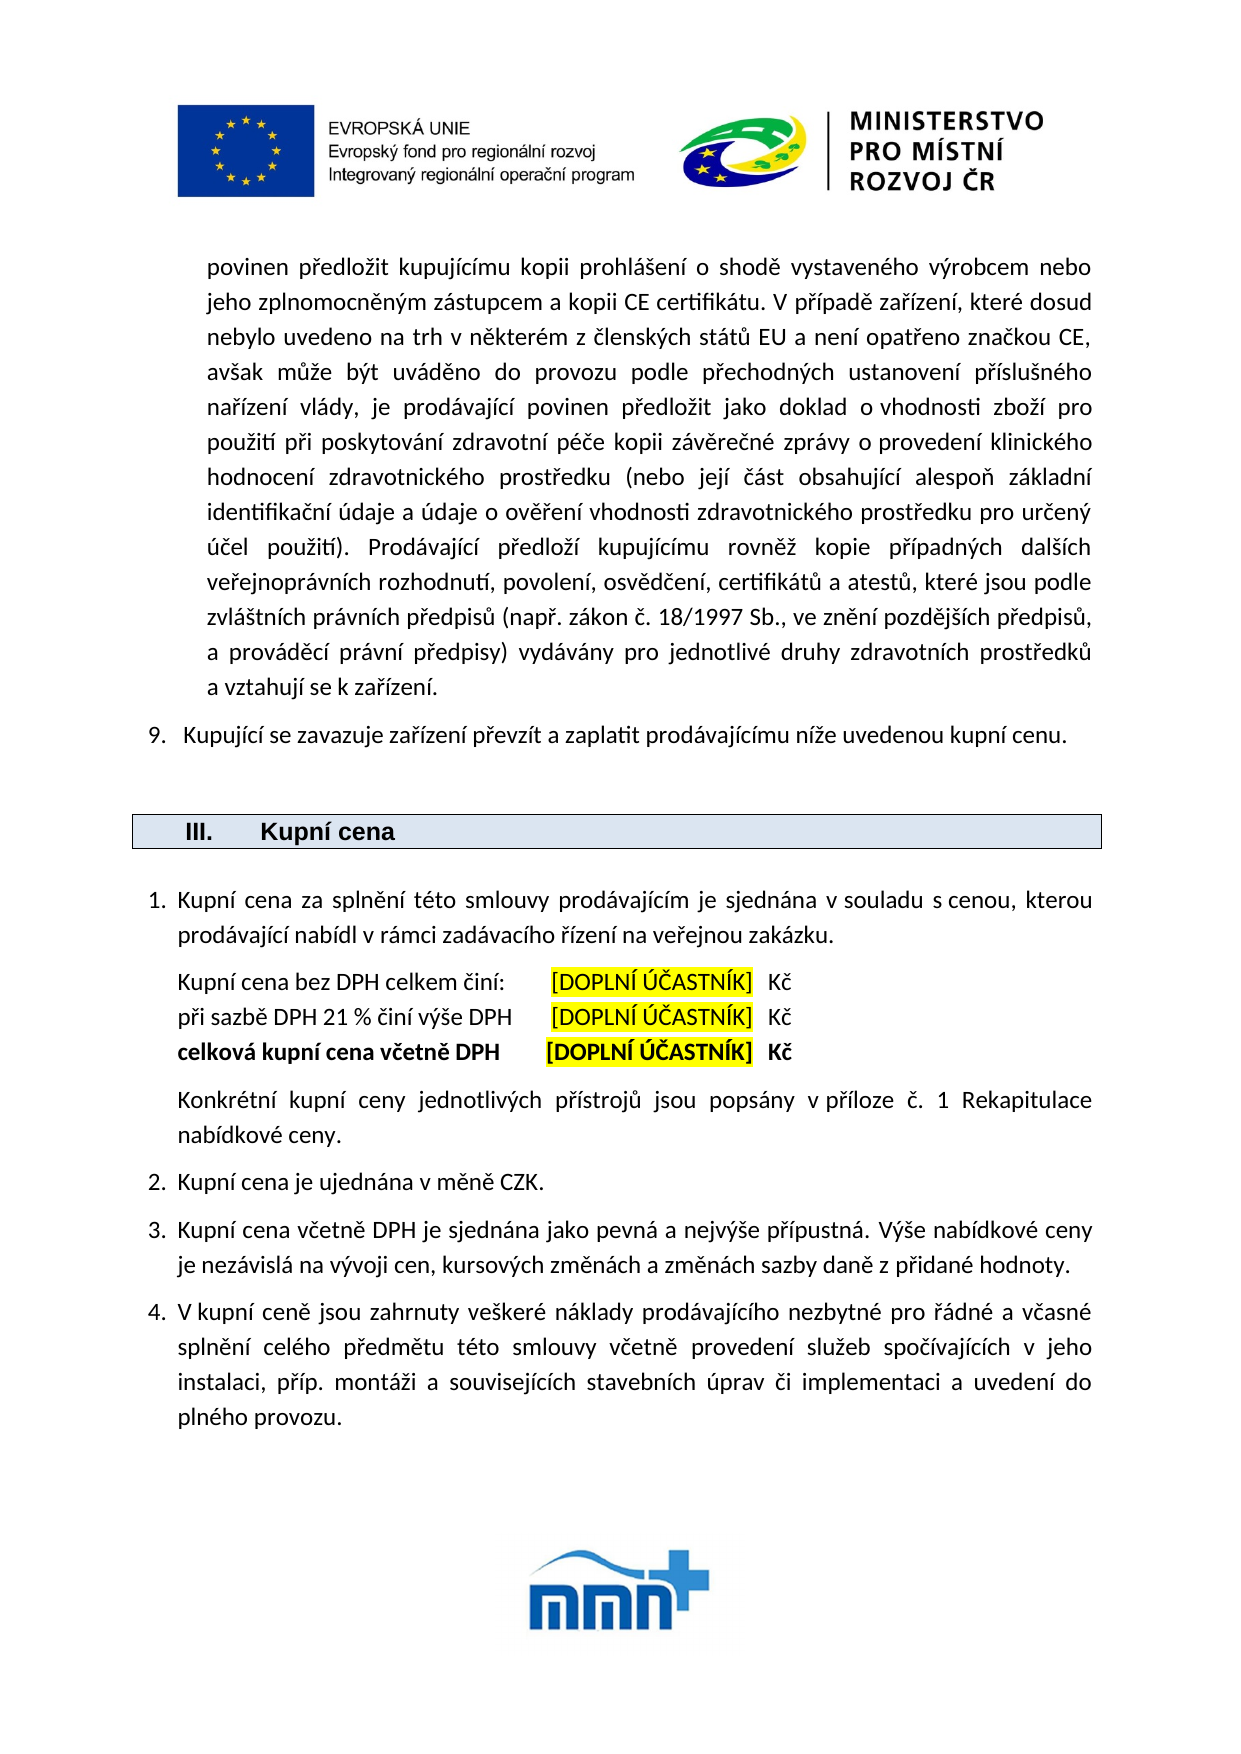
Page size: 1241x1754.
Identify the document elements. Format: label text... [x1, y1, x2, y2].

text při sazbě DPH 21 % činí výše DPH [DOPLNÍ ÚČASTNÍK] Kč [177, 1002, 551, 1032]
list V kupní ceně jsou zahrnuty veškeré náklady prodávajícího nezbytné pro řádné a včasné splnění celého předmětu této smlouvy včetně provedení služeb spočívajících v jeho instalaci, příp. montáži a souvisejících stavebních úprav či implementaci a uvedení do plného provozu. [148, 1297, 1093, 1432]
picture [147, 73, 1073, 227]
text Kupní cena bez DPH celkem činí: [DOPLNÍ ÚČASTNÍK] Kč [177, 967, 551, 997]
list Kupní cena je ujednána v měně CZK. [148, 1167, 1093, 1197]
picture [495, 1533, 745, 1656]
list Kupující se zavazuje zařízení převzít a zaplatit prodávajícímu níže uvedenou kupní cenu. [148, 719, 1093, 749]
text při sazbě DPH 21 % činí výše DPH [DOPLNÍ ÚČASTNÍK] Kč [753, 1002, 1093, 1032]
text Konkrétní kupní ceny jednotlivých přístrojů jsou popsány v příloze č. 1 Rekapitulace nabídkové ceny. [177, 1084, 1093, 1149]
text celková kupní cena včetně DPH [DOPLNÍ ÚČASTNÍK] Kč [753, 1037, 1093, 1067]
text celková kupní cena včetně DPH [DOPLNÍ ÚČASTNÍK] Kč [177, 1037, 546, 1067]
subtitle Kupní cena [133, 815, 1101, 848]
list Kupní cena včetně DPH je sjednána jako pevná a nejvýše přípustná. Výše nabídkové ceny je nezávislá na vývoji cen, kursových změnách a změnách sazby daně z přidané hodnoty. [148, 1214, 1093, 1279]
text Kupní cena bez DPH celkem činí: [DOPLNÍ ÚČASTNÍK] Kč [753, 967, 1093, 997]
list Kupní cena za splnění této smlouvy prodávajícím je sjednána v souladu s cenou, kterou prodávající nabídl v rámci zadávacího řízení na veřejnou zakázku. [148, 884, 1093, 949]
